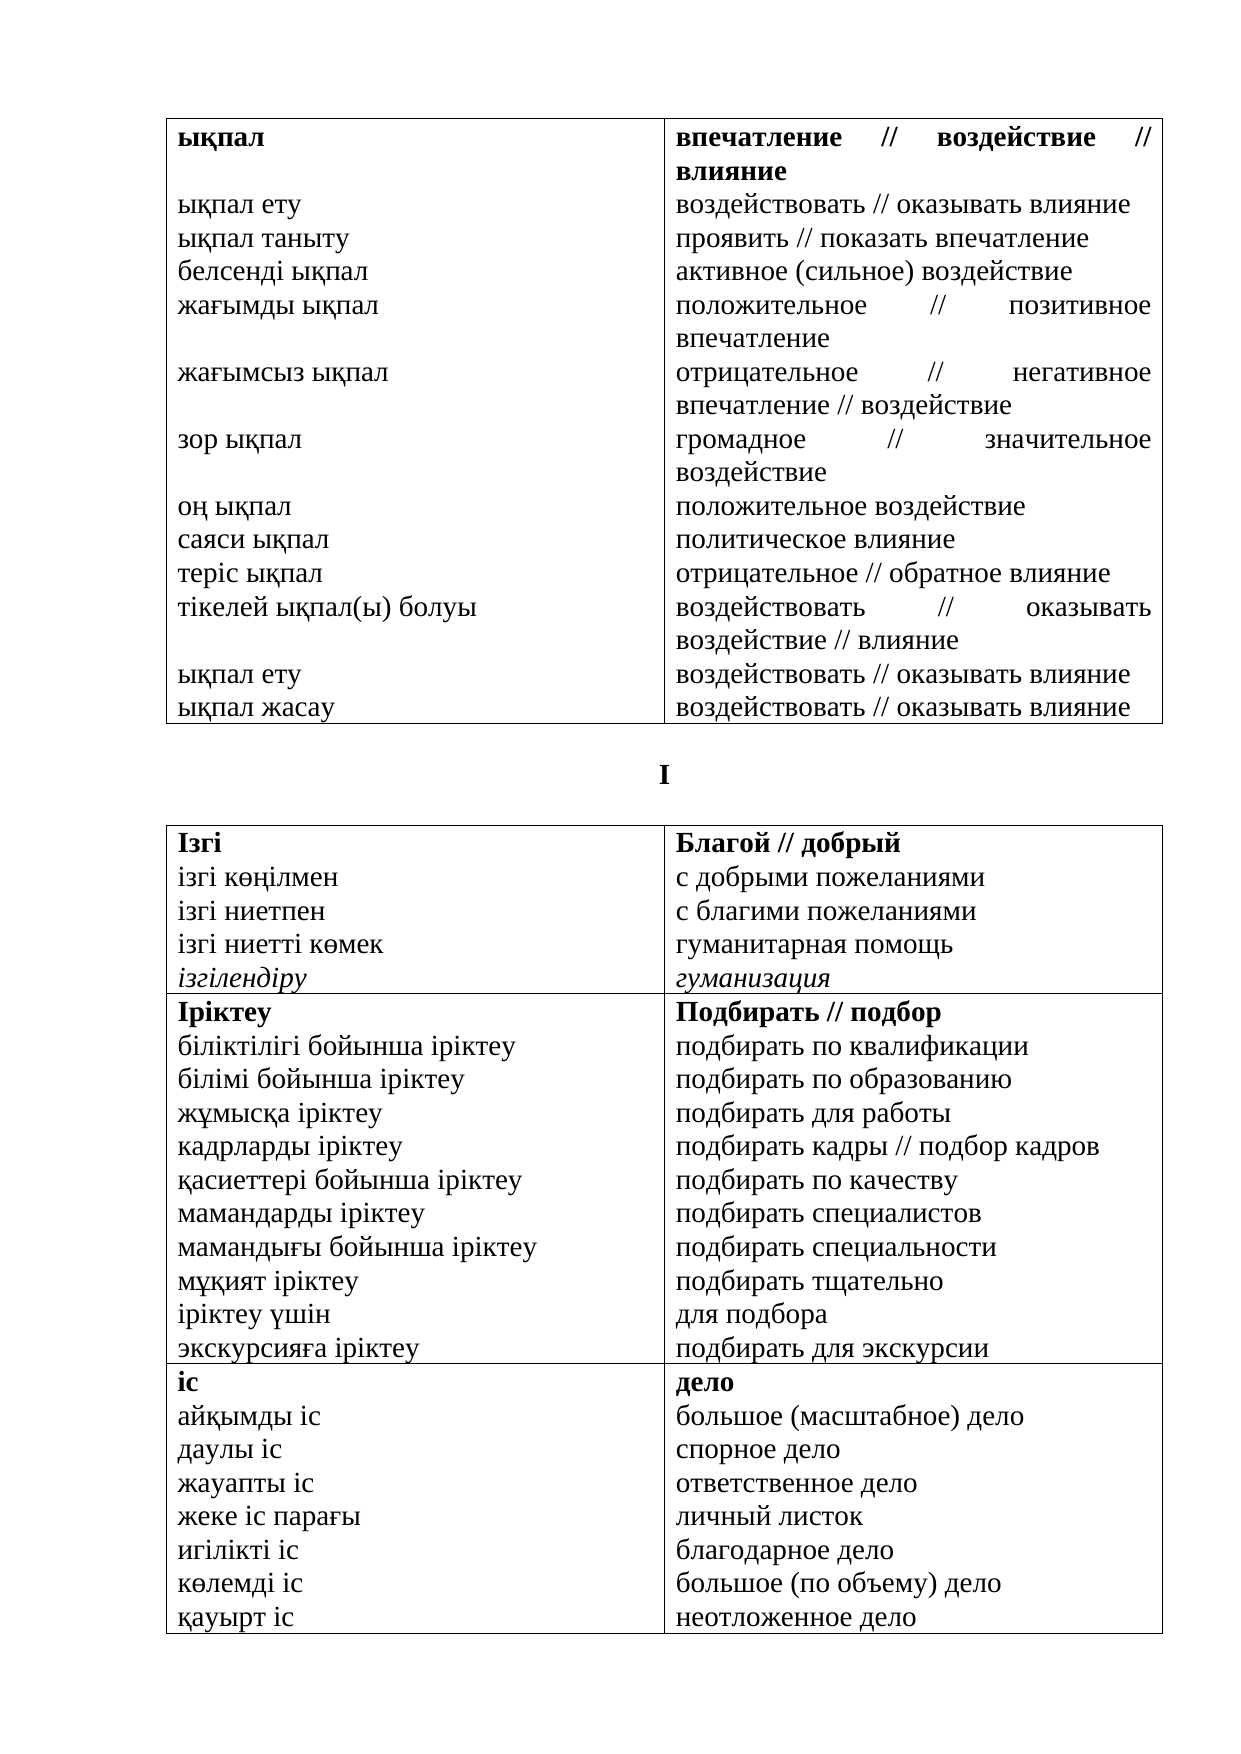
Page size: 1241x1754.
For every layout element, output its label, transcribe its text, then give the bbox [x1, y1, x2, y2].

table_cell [167, 1364, 664, 1633]
table_header впечатление // воздействие // влияние воздействовать // оказывать влияние проявить // показать впечатление активное (сильное) воздействие положительное // позитивное впечатление отрицательное // негативное впечатление // воздействие громадное // значительное воздействие положительное воздействие политическое влияние отрицательное // обратное влияние воздействовать // оказывать воздействие // влияние воздействовать // оказывать влияние воздействовать // оказывать влияние [665, 119, 1162, 723]
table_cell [665, 1364, 1162, 1633]
table_header Благой // добрый с добрыми пожеланиями с благими пожеланиями гуманитарная помощь гуманизация [665, 826, 1162, 993]
table_cell Подбирать // подбор подбирать по квалификации подбирать по образованию подбирать для работы подбирать кадры // подбор кадров подбирать по качеству подбирать специалистов подбирать специальности подбирать тщательно для подбора подбирать для экскурсии [665, 994, 1162, 1363]
text І [177, 757, 1152, 791]
table_cell Іріктеу біліктілігі бойынша іріктеу білімі бойынша іріктеу жұмысқа іріктеу кадрларды іріктеу қасиеттері бойынша іріктеу мамандарды іріктеу мамандығы бойынша іріктеу мұқият іріктеу іріктеу үшін экскурсияға іріктеу [167, 994, 664, 1363]
table_header ықпал ықпал ету ықпал таныту белсенді ықпал жағымды ықпал жағымсыз ықпал зор ықпал оң ықпал саяси ықпал теріс ықпал тікелей ықпал(ы) болуы ықпал ету ықпал жасау [167, 119, 664, 723]
table_header Ізгі ізгі көңілмен ізгі ниетпен ізгі ниетті көмек ізгілендіру [167, 826, 664, 993]
